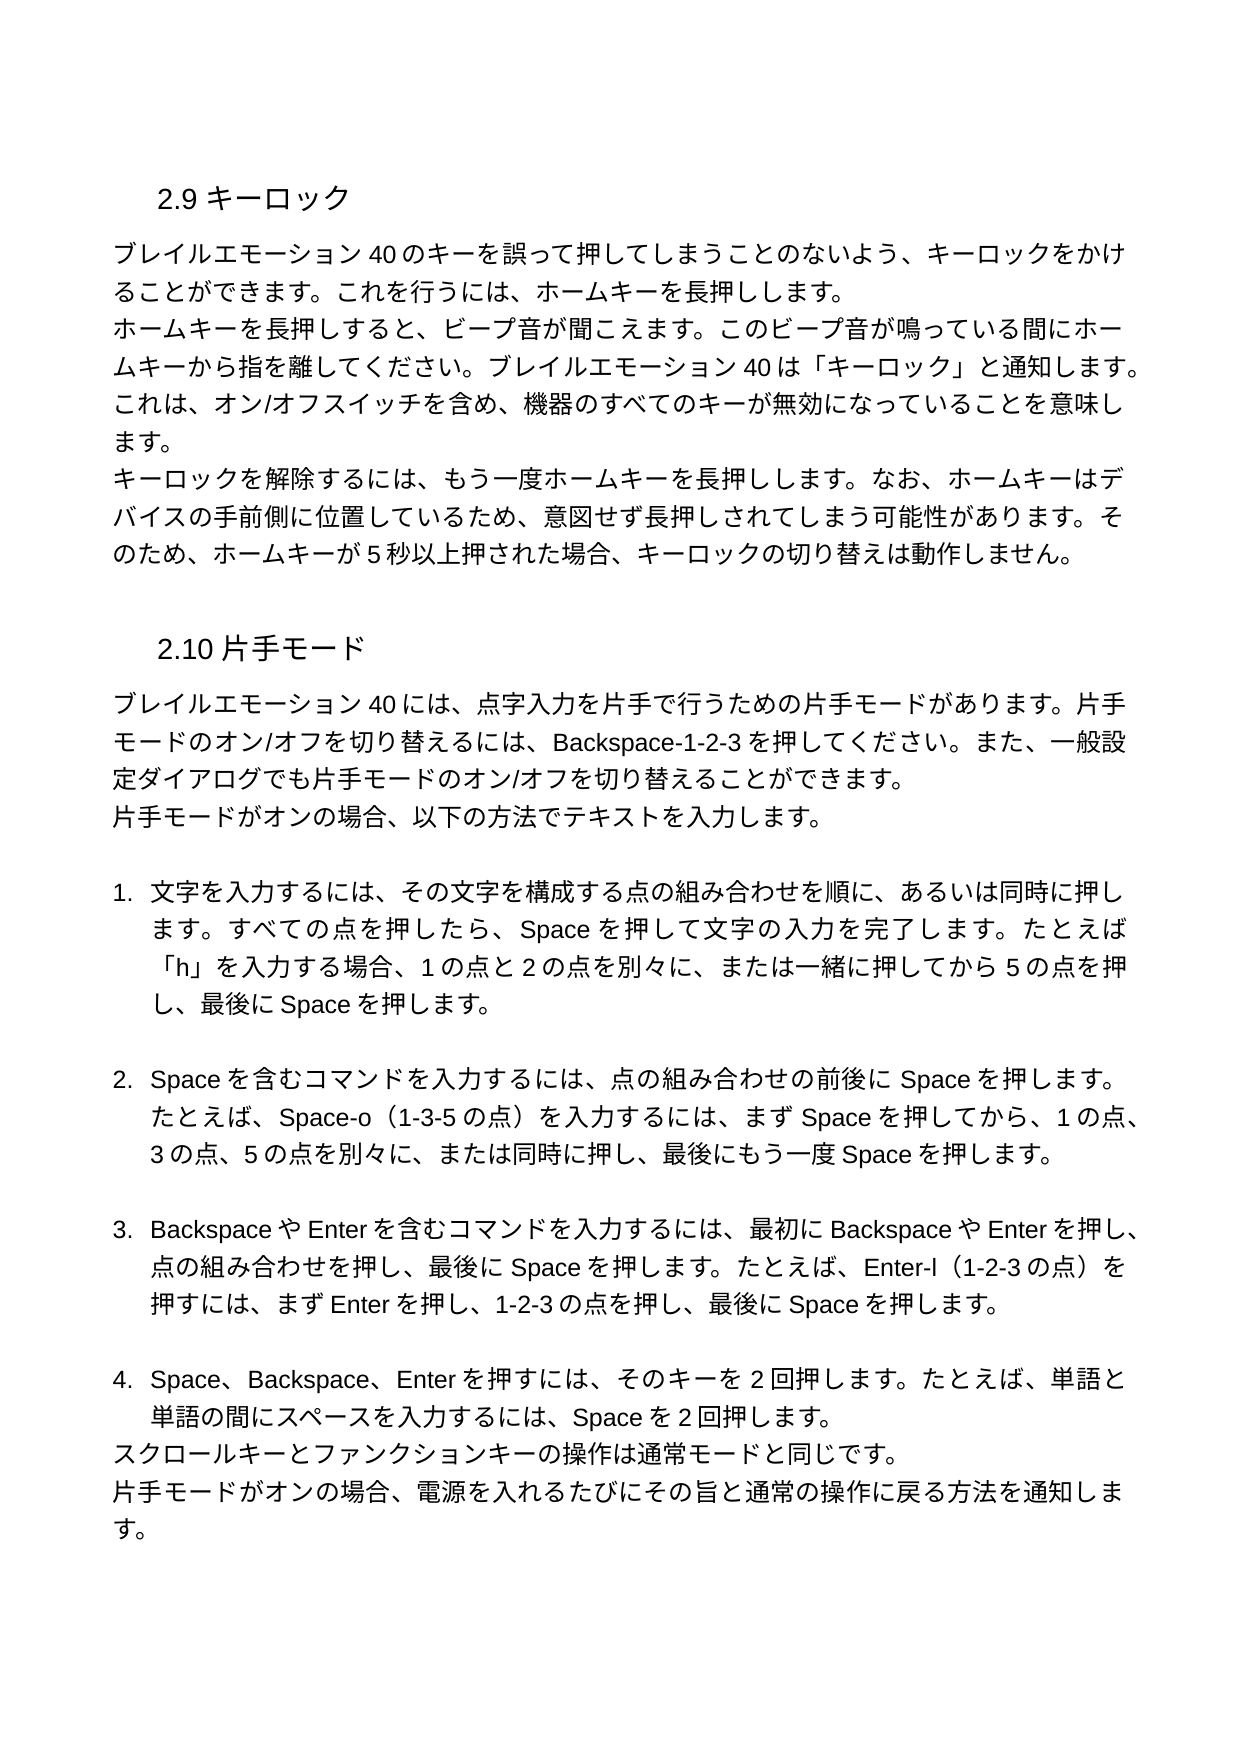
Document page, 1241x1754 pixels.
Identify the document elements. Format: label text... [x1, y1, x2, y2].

text 片手モードがオンの場合、電源を入れるたびにその旨と通常の操作に戻る方法を通知します。 [112, 1472, 1128, 1547]
list Spaceを含むコマンドを入力するには、点の組み合わせの前後にSpaceを押します。たとえば、Space-o（1-3-5の点）を入力するには、まずSpaceを押してから、1の点、3の点、5の点を別々に、または同時に押し、最後にもう一度Spaceを押します。 [112, 1059, 1128, 1172]
text キーロックを解除するには、もう一度ホームキーを長押しします。なお、ホームキーはデバイスの手前側に位置しているため、意図せず長押しされてしまう可能性があります。そのため、ホームキーが5秒以上押された場合、キーロックの切り替えは動作しません。 [112, 459, 1128, 572]
text ブレイルエモーション40のキーを誤って押してしまうことのないよう、キーロックをかけることができます。これを行うには、ホームキーを長押しします。 [112, 234, 1128, 309]
text スクロールキーとファンクションキーの操作は通常モードと同じです。 [112, 1434, 1128, 1472]
list Space、Backspace、Enterを押すには、そのキーを2回押します。たとえば、単語と単語の間にスペースを入力するには、Spaceを2回押します。 [112, 1359, 1128, 1434]
text ブレイルエモーション40には、点字入力を片手で行うための片手モードがあります。片手モードのオン/オフを切り替えるには、Backspace-1-2-3を押してください。また、一般設定ダイアログでも片手モードのオン/オフを切り替えることができます。 [112, 684, 1128, 797]
subtitle 片手モード [157, 609, 1128, 684]
list 文字を入力するには、その文字を構成する点の組み合わせを順に、あるいは同時に押します。すべての点を押したら、Spaceを押して文字の入力を完了します。たとえば「h」を入力する場合、1の点と2の点を別々に、または一緒に押してから5の点を押し、最後にSpaceを押します。 [112, 872, 1128, 1022]
text 片手モードがオンの場合、以下の方法でテキストを入力します。 [112, 797, 1128, 834]
text ホームキーを長押しすると、ビープ音が聞こえます。このビープ音が鳴っている間にホームキーから指を離してください。ブレイルエモーション40は「キーロック」と通知します。これは、オン/オフスイッチを含め、機器のすべてのキーが無効になっていることを意味します。 [112, 309, 1128, 459]
subtitle キーロック [157, 159, 1128, 234]
list BackspaceやEnterを含むコマンドを入力するには、最初にBackspaceやEnterを押し、点の組み合わせを押し、最後にSpaceを押します。たとえば、Enter-l（1-2-3の点）を押すには、まずEnterを押し、1-2-3の点を押し、最後にSpaceを押します。 [112, 1209, 1128, 1322]
